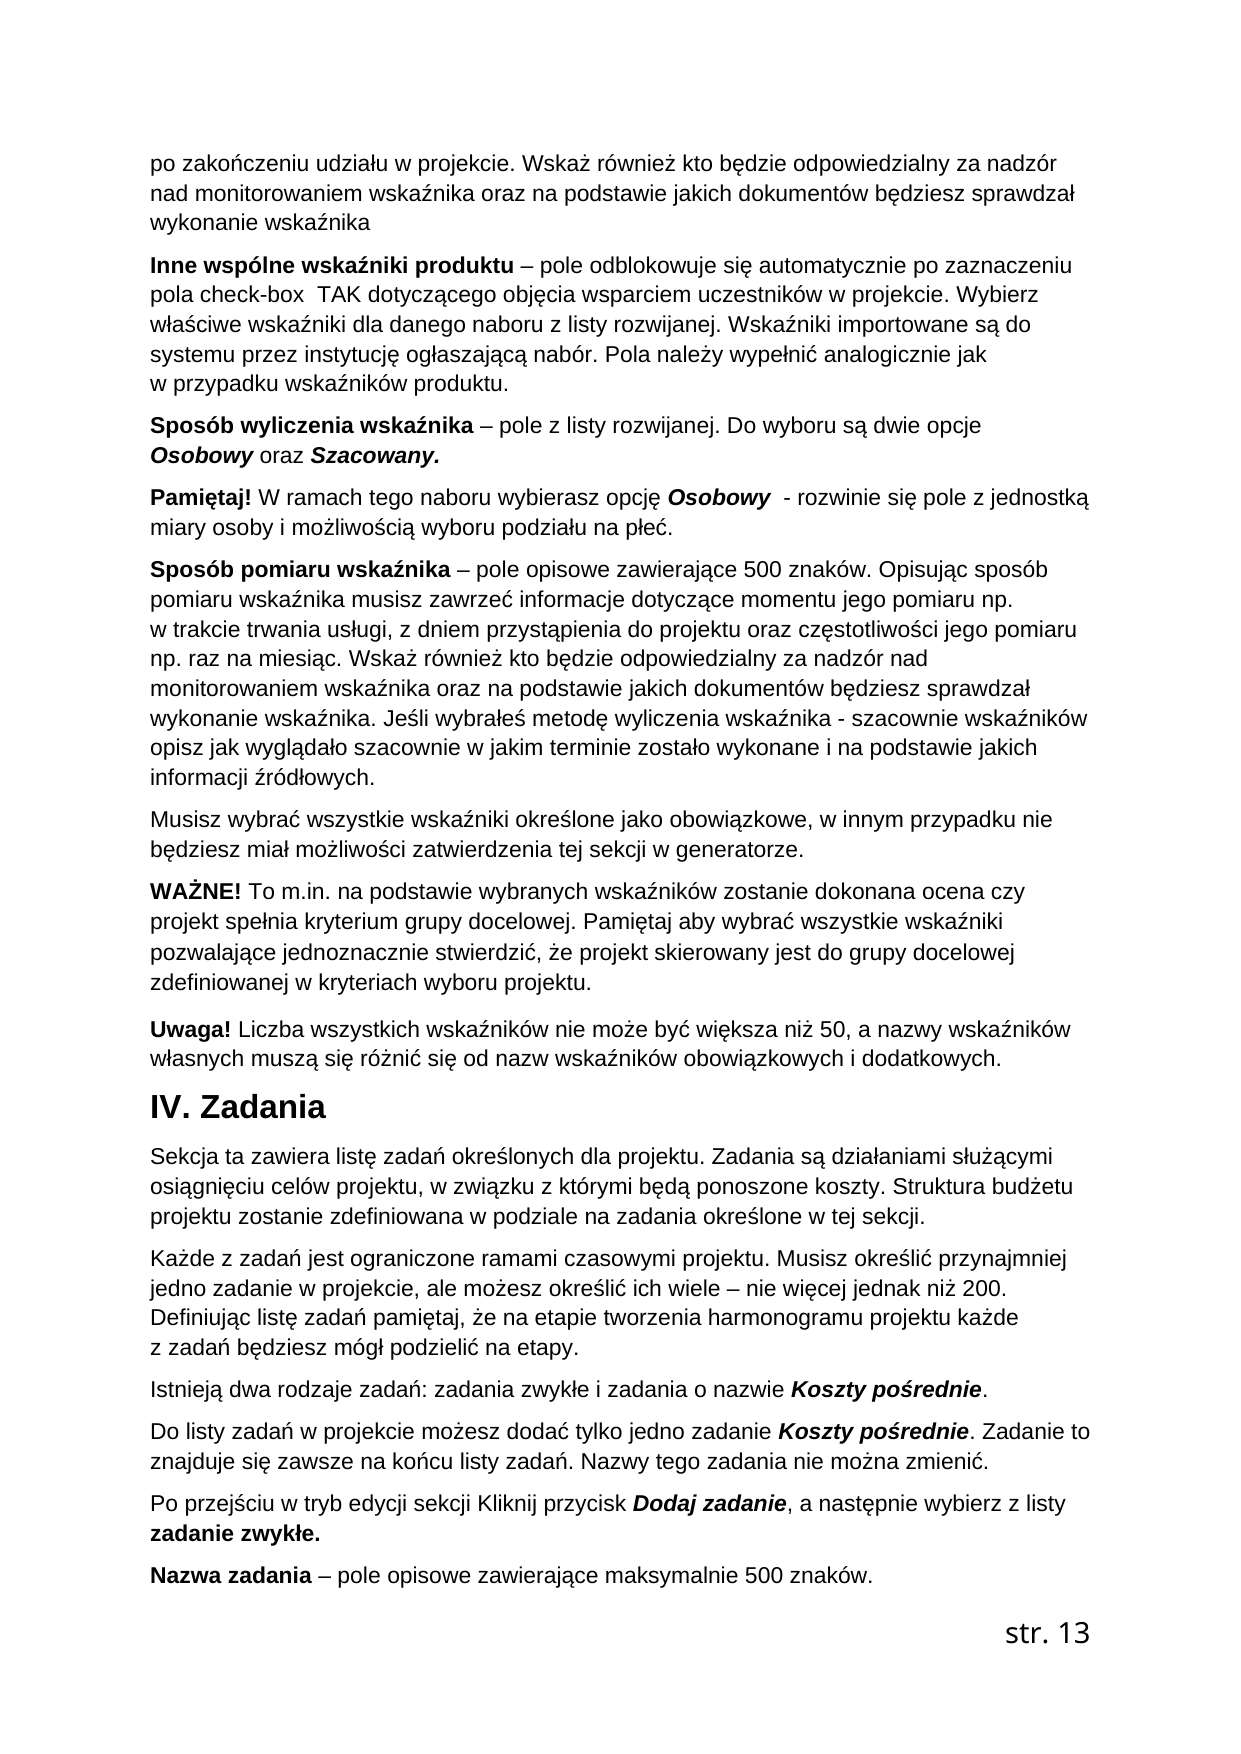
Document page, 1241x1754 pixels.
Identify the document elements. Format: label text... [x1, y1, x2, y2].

text Nazwa zadania – pole opisowe zawierające maksymalnie 500 znaków. [150, 1562, 1090, 1588]
text Sposób wyliczenia wskaźnika – pole z listy rozwijanej. Do wyboru są dwie opcje Osobowy oraz Szacowany. [150, 412, 1090, 468]
text Sekcja ta zawiera listę zadań określonych dla projektu. Zadania są działaniami służącymi osiągnięciu celów projektu, w związku z którymi będą ponoszone koszty. Struktura budżetu projektu zostanie zdefiniowana w podziale na zadania określone w tej sekcji. [150, 1143, 1090, 1229]
text Pamiętaj! W ramach tego naboru wybierasz opcję Osobowy - rozwinie się pole z jednostką miary osoby i możliwością wyboru podziału na płeć. [150, 484, 1090, 540]
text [150, 150, 1090, 236]
text WAŻNE! To m.in. na podstawie wybranych wskaźników zostanie dokonana ocena czy projekt spełnia kryterium grupy docelowej. Pamiętaj aby wybrać wszystkie wskaźniki pozwalające jednoznacznie stwierdzić, że projekt skierowany jest do grupy docelowej zdefiniowanej w kryteriach wyboru projektu. [150, 878, 1090, 995]
text Musisz wybrać wszystkie wskaźniki określone jako obowiązkowe, w innym przypadku nie będziesz miał możliwości zatwierdzenia tej sekcji w generatorze. [150, 806, 1090, 862]
text Do listy zadań w projekcie możesz dodać tylko jedno zadanie Koszty pośrednie. Zadanie to znajduje się zawsze na końcu listy zadań. Nazwy tego zadania nie można zmienić. [150, 1418, 1090, 1474]
text Inne wspólne wskaźniki produktu – pole odblokowuje się automatycznie po zaznaczeniu pola check-box TAK dotyczącego objęcia wsparciem uczestników w projekcie. Wybierz właściwe wskaźniki dla danego naboru z listy rozwijanej. Wskaźniki importowane są do systemu przez instytucję ogłaszającą nabór. Pola należy wypełnić analogicznie jak w przypadku wskaźników produktu. [150, 252, 1090, 397]
text Uwaga! Liczba wszystkich wskaźników nie może być większa niż 50, a nazwy wskaźników własnych muszą się różnić się od nazw wskaźników obowiązkowych i dodatkowych. [150, 1016, 1090, 1072]
text Sposób pomiaru wskaźnika – pole opisowe zawierające 500 znaków. Opisując sposób pomiaru wskaźnika musisz zawrzeć informacje dotyczące momentu jego pomiaru np. w trakcie trwania usługi, z dniem przystąpienia do projektu oraz częstotliwości jego pomiaru np. raz na miesiąc. Wskaż również kto będzie odpowiedzialny za nadzór nad monitorowaniem wskaźnika oraz na podstawie jakich dokumentów będziesz sprawdzał wykonanie wskaźnika. Jeśli wybrałeś metodę wyliczenia wskaźnika - szacownie wskaźników opisz jak wyglądało szacownie w jakim terminie zostało wykonane i na podstawie jakich informacji źródłowych. [150, 556, 1090, 790]
text Po przejściu w tryb edycji sekcji Kliknij przycisk Dodaj zadanie, a następnie wybierz z listy zadanie zwykłe. [150, 1490, 1090, 1546]
text Istnieją dwa rodzaje zadań: zadania zwykłe i zadania o nazwie Koszty pośrednie. [150, 1376, 1090, 1402]
text Każde z zadań jest ograniczone ramami czasowymi projektu. Musisz określić przynajmniej jedno zadanie w projekcie, ale możesz określić ich wiele – nie więcej jednak niż 200. Definiując listę zadań pamiętaj, że na etapie tworzenia harmonogramu projektu każde z zadań będziesz mógł podzielić na etapy. [150, 1245, 1090, 1360]
subtitle IV. Zadania [150, 1087, 1090, 1126]
